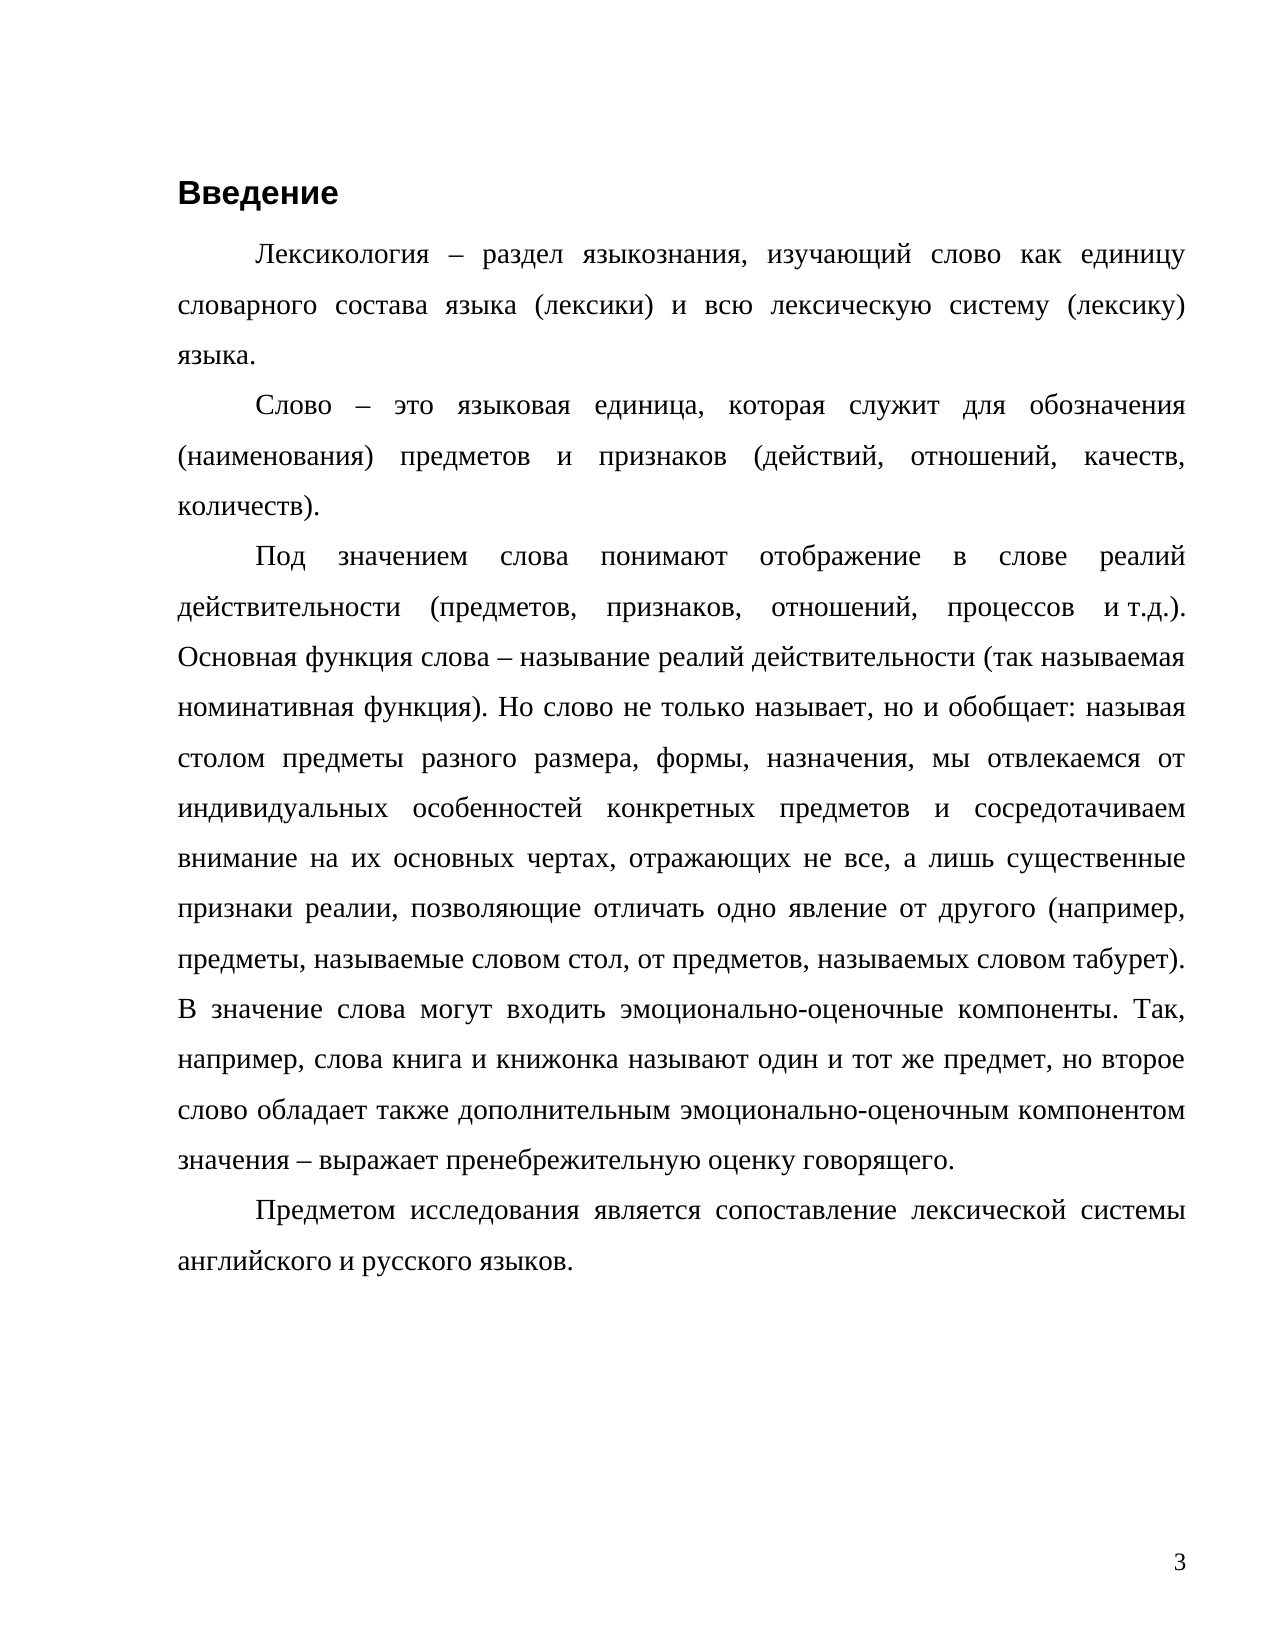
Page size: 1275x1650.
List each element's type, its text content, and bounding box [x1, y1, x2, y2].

text Под значением слова понимают отображение в слове реалий действительности (предметов, признаков, отношений, процессов и т.д.). Основная функция слова – называние реалий действительности (так называемая номинативная функция). Но слово не только называет, но и обобщает: называя столом предметы разного размера, формы, назначения, мы отвлекаемся от индивидуальных особенностей конкретных предметов и сосредотачиваем внимание на их основных чертах, отражающих не все, а лишь существенные признаки реалии, позволяющие отличать одно явление от другого (например, предметы, называемые словом стол, от предметов, называемых словом табурет). В значение слова могут входить эмоционально-оценочные компоненты. Так, например, слова книга и книжонка называют один и тот же предмет, но второе слово обладает также дополнительным эмоционально-оценочным компонентом значения – выражает пренебрежительную оценку говорящего. [177, 538, 1186, 1176]
text Лексикология – раздел языкознания, изучающий слово как единицу словарного состава языка (лексики) и всю лексическую систему (лексику) языка. [177, 237, 1186, 371]
text Предметом исследования является сопоставление лексической системы английского и русского языков. [177, 1192, 1186, 1276]
subtitle Введение [177, 173, 1186, 211]
text Слово – это языковая единица, которая служит для обозначения (наименования) предметов и признаков (действий, отношений, качеств, количеств). [177, 387, 1186, 522]
